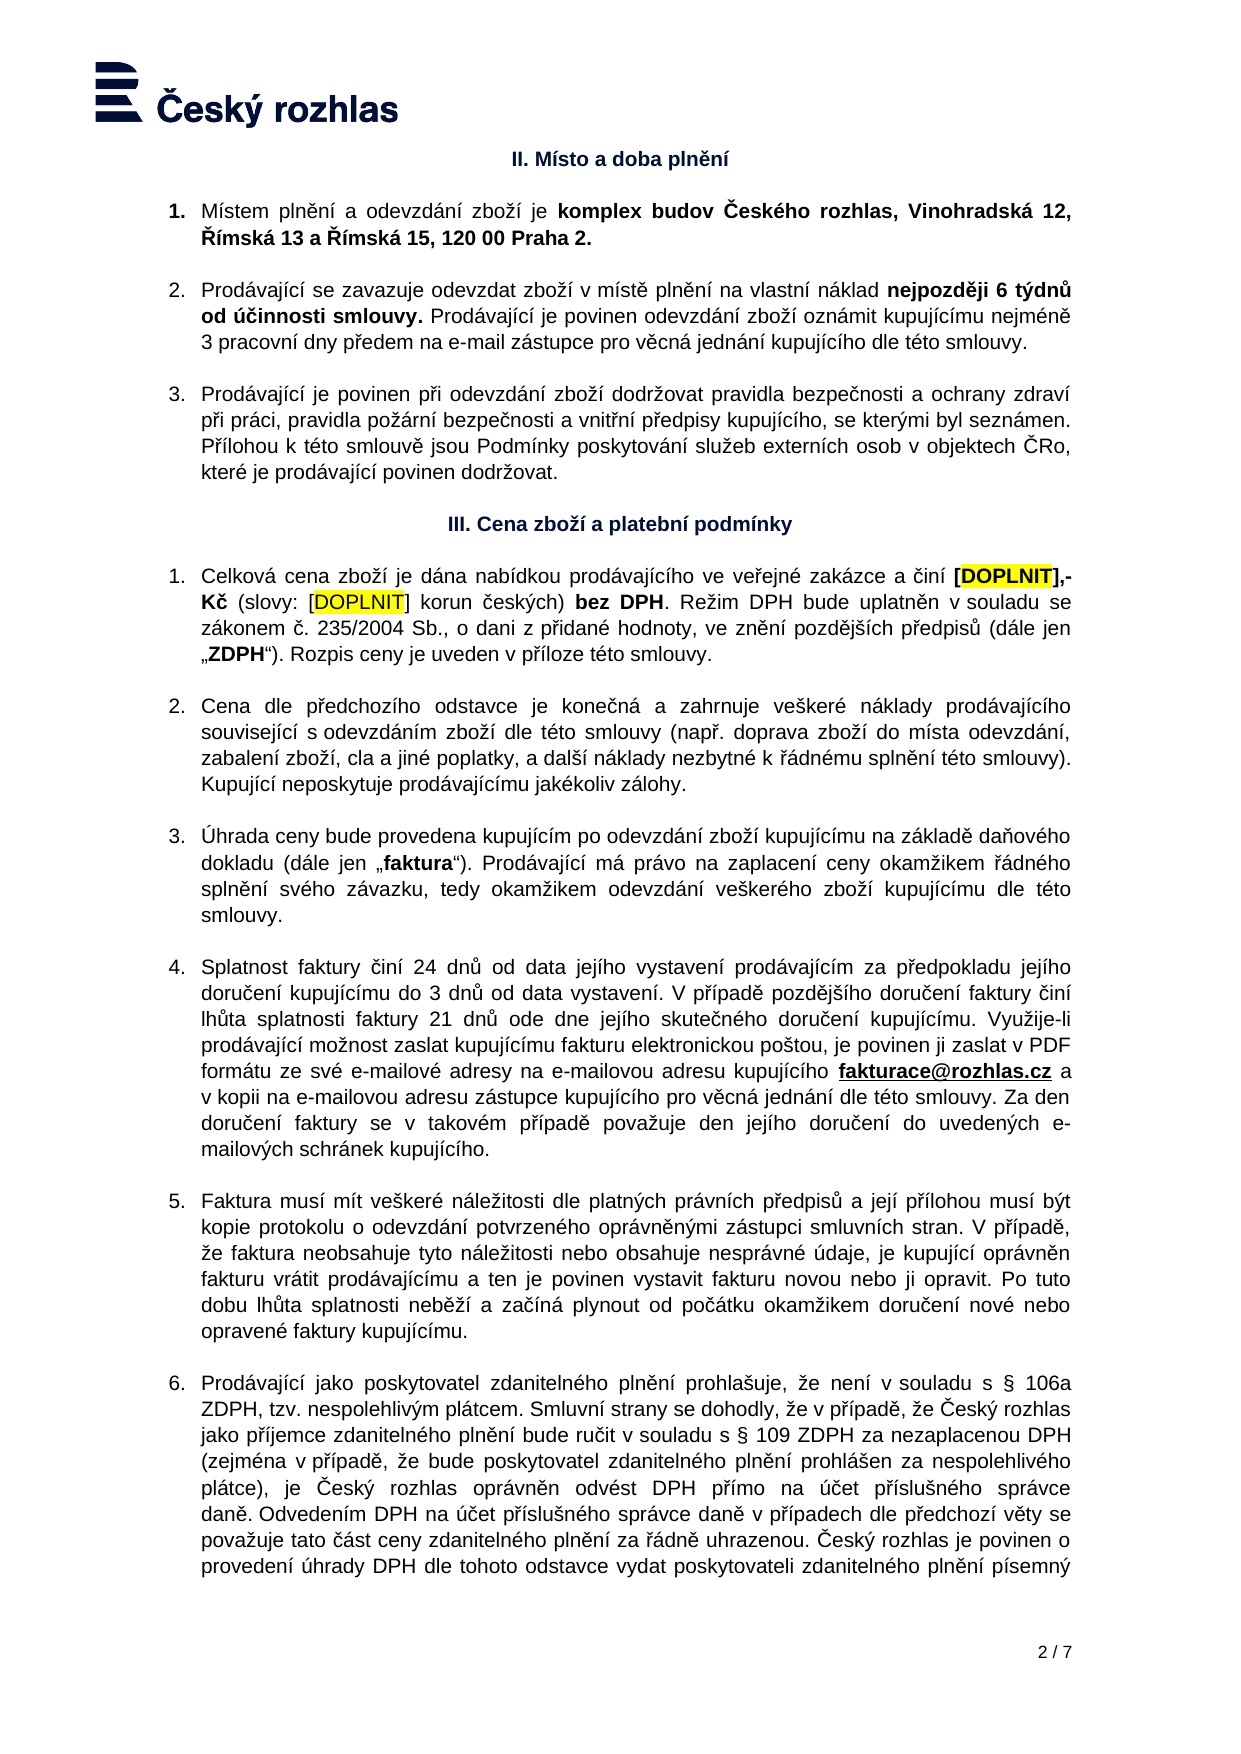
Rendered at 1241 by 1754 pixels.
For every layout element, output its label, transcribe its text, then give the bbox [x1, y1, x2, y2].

list Cena dle předchozího odstavce je konečná a zahrnuje veškeré náklady prodávajícího související s odevzdáním zboží dle této smlouvy (např. doprava zboží do místa odevzdání, zabalení zboží, cla a jiné poplatky, a další náklady nezbytné k řádnému splnění této smlouvy). Kupující neposkytuje prodávajícímu jakékoliv zálohy. [168, 693, 1072, 797]
subtitle Cena zboží a platební podmínky [168, 511, 1072, 537]
list Prodávající je povinen při odevzdání zboží dodržovat pravidla bezpečnosti a ochrany zdraví při práci, pravidla požární bezpečnosti a vnitřní předpisy kupujícího, se kterými byl seznámen. Přílohou k této smlouvě jsou Podmínky poskytování služeb externích osob v objektech ČRo, které je prodávající povinen dodržovat. [168, 380, 1072, 484]
subtitle Místo a doba plnění [168, 146, 1072, 172]
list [168, 1370, 1072, 1578]
list Prodávající se zavazuje odevzdat zboží v místě plnění na vlastní náklad nejpozději 6 týdnů od účinnosti smlouvy. Prodávající je povinen odevzdání zboží oznámit kupujícímu nejméně 3 pracovní dny předem na e-mail zástupce pro věcná jednání kupujícího dle této smlouvy. [168, 276, 1072, 354]
list Úhrada ceny bude provedena kupujícím po odevzdání zboží kupujícímu na základě daňového dokladu (dále jen „faktura“). Prodávající má právo na zaplacení ceny okamžikem řádného splnění svého závazku, tedy okamžikem odevzdání veškerého zboží kupujícímu dle této smlouvy. [168, 823, 1072, 927]
list Místem plnění a odevzdání zboží je komplex budov Českého rozhlas, Vinohradská 12, Římská 13 a Římská 15, 120 00 Praha 2. [168, 198, 1072, 250]
list Faktura musí mít veškeré náležitosti dle platných právních předpisů a její přílohou musí být kopie protokolu o odevzdání potvrzeného oprávněnými zástupci smluvních stran. V případě, že faktura neobsahuje tyto náležitosti nebo obsahuje nesprávné údaje, je kupující oprávněn fakturu vrátit prodávajícímu a ten je povinen vystavit fakturu novou nebo ji opravit. Po tuto dobu lhůta splatnosti neběží a začíná plynout od počátku okamžikem doručení nové nebo opravené faktury kupujícímu. [168, 1188, 1072, 1344]
picture [95, 62, 398, 128]
list Splatnost faktury činí 24 dnů od data jejího vystavení prodávajícím za předpokladu jejího doručení kupujícímu do 3 dnů od data vystavení. V případě pozdějšího doručení faktury činí lhůta splatnosti faktury 21 dnů ode dne jejího skutečného doručení kupujícímu. Využije-li prodávající možnost zaslat kupujícímu fakturu elektronickou poštou, je povinen ji zaslat v PDF formátu ze své e-mailové adresy na e-mailovou adresu kupujícího fakturace@rozhlas.cz a v kopii na e-mailovou adresu zástupce kupujícího pro věcná jednání dle této smlouvy. Za den doručení faktury se v takovém případě považuje den jejího doručení do uvedených e-mailových schránek kupujícího. [168, 953, 1072, 1162]
list Celková cena zboží je dána nabídkou prodávajícího ve veřejné zakázce a činí [DOPLNIT],- Kč (slovy: [DOPLNIT] korun českých) bez DPH. Režim DPH bude uplatněn v souladu se zákonem č. 235/2004 Sb., o dani z přidané hodnoty, ve znění pozdějších předpisů (dále jen „ZDPH“). Rozpis ceny je uveden v příloze této smlouvy. [168, 563, 1072, 667]
